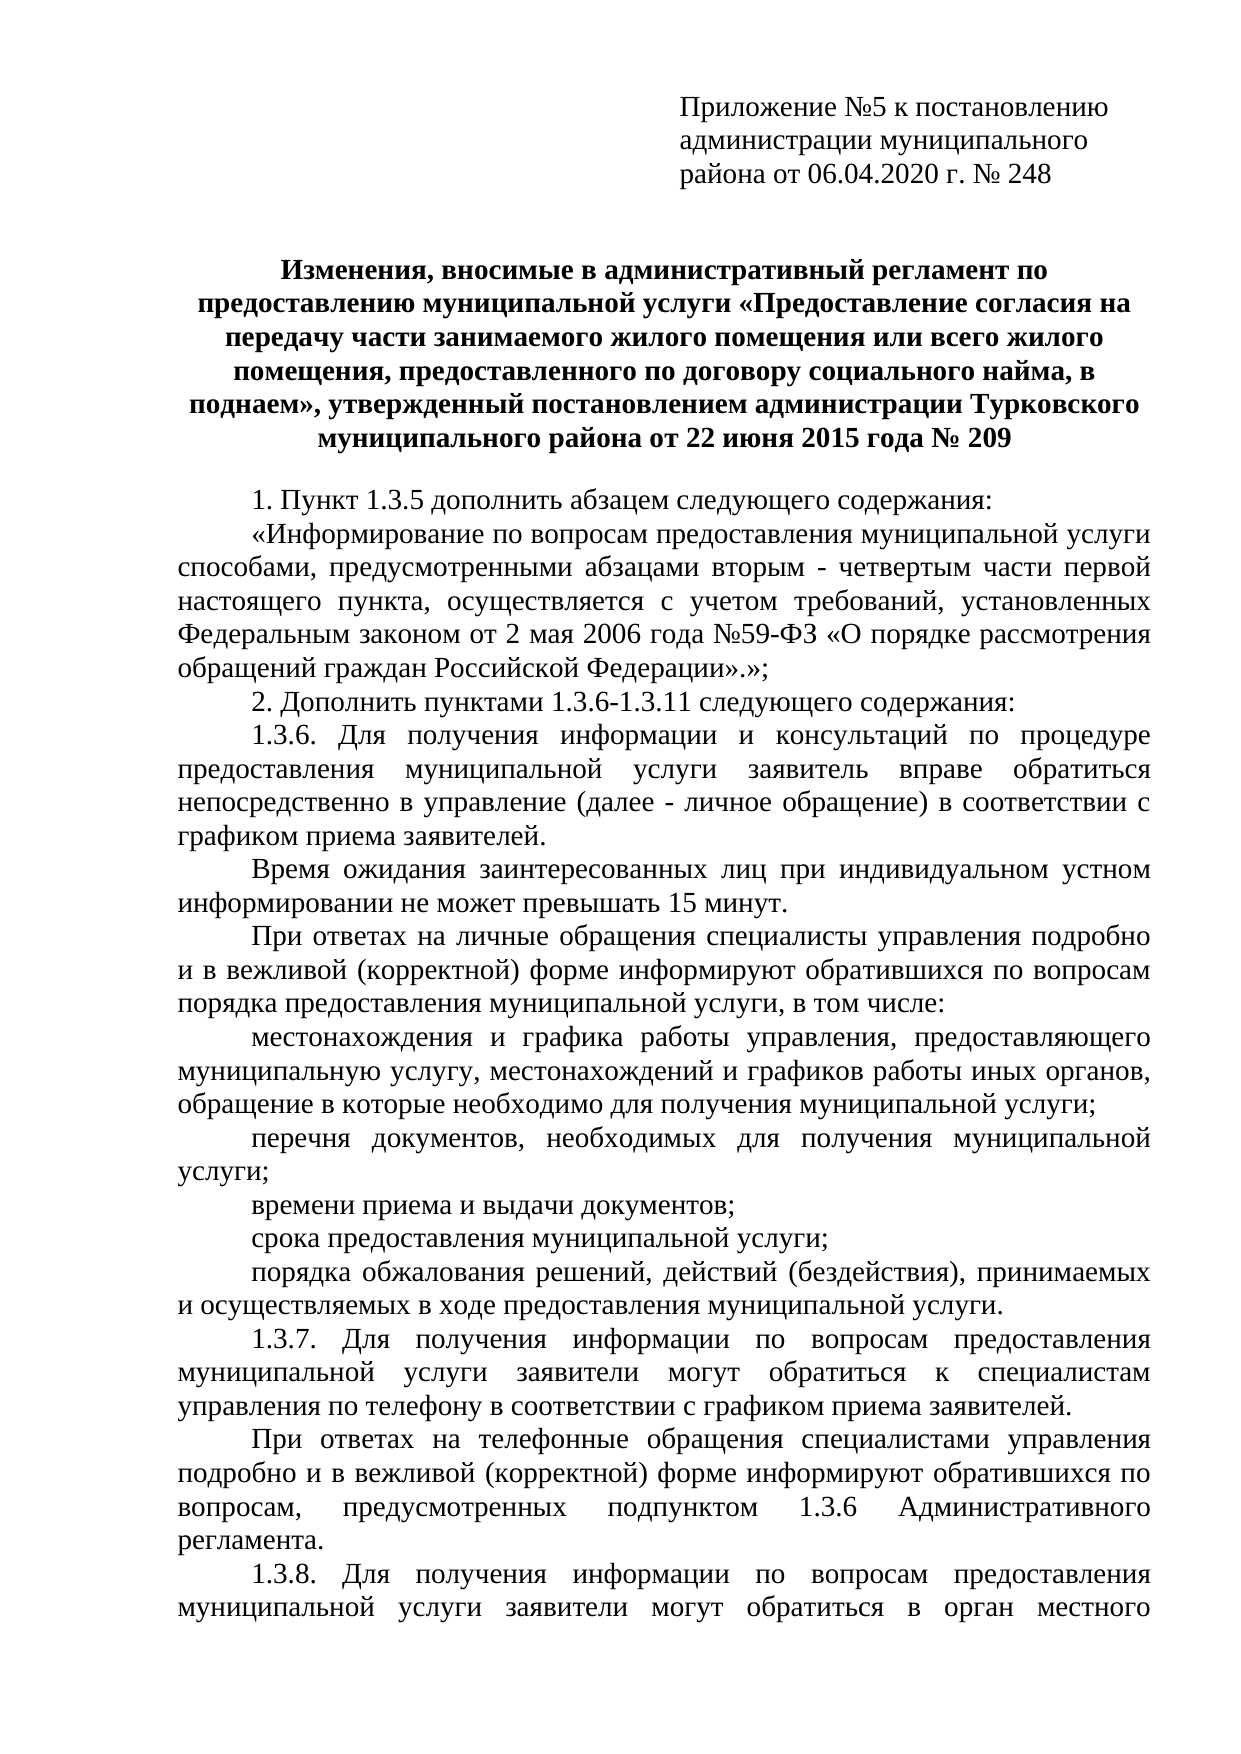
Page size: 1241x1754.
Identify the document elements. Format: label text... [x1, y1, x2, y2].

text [177, 1556, 1152, 1623]
text Время ожидания заинтересованных лиц при индивидуальном устном информировании не может превышать 15 минут. [177, 851, 1152, 918]
text 1.3.7. Для получения информации по вопросам предоставления муниципальной услуги заявители могут обратиться к специалистам управления по телефону в соответствии с графиком приема заявителей. [177, 1321, 1152, 1422]
text срока предоставления муниципальной услуги; [177, 1220, 1152, 1254]
text местонахождения и графика работы управления, предоставляющего муниципальную услугу, местонахождений и графиков работы иных органов, обращение в которые необходимо для получения муниципальной услуги; [177, 1019, 1152, 1120]
text «Информирование по вопросам предоставления муниципальной услуги способами, предусмотренными абзацами вторым - четвертым части первой настоящего пункта, осуществляется с учетом требований, установленных Федеральным законом от 2 мая 2006 года №59-ФЗ «О порядке рассмотрения обращений граждан Российской Федерации».»; [177, 516, 1152, 684]
text перечня документов, необходимых для получения муниципальной услуги; [177, 1120, 1152, 1187]
text 2. Дополнить пунктами 1.3.6-1.3.11 следующего содержания: [177, 684, 1152, 717]
text 1.3.6. Для получения информации и консультаций по процедуре предоставления муниципальной услуги заявитель вправе обратиться непосредственно в управление (далее - личное обращение) в соответствии с графиком приема заявителей. [177, 717, 1152, 851]
text При ответах на личные обращения специалисты управления подробно и в вежливой (корректной) форме информируют обратившихся по вопросам порядка предоставления муниципальной услуги, в том числе: [177, 918, 1152, 1019]
text района от 06.04.2020 г. № 248 [679, 156, 1152, 189]
text Приложение №5 к постановлению администрации муниципального [679, 89, 1152, 156]
text порядка обжалования решений, действий (бездействия), принимаемых и осуществляемых в ходе предоставления муниципальной услуги. [177, 1254, 1152, 1321]
text времени приема и выдачи документов; [177, 1187, 1152, 1220]
text 1. Пункт 1.3.5 дополнить абзацем следующего содержания: [177, 482, 1152, 516]
subtitle Изменения, вносимые в административный регламент по предоставлению муниципальной услуги «Предоставление согласия на передачу части занимаемого жилого помещения или всего жилого помещения, предоставленного по договору социального найма, в поднаем», утвержденный постановлением администрации Турковского муниципального района от 22 июня 2015 года № 209 [177, 252, 1152, 453]
text При ответах на телефонные обращения специалистами управления подробно и в вежливой (корректной) форме информируют обратившихся по вопросам, предусмотренных подпунктом 1.3.6 Административного регламента. [177, 1422, 1152, 1556]
